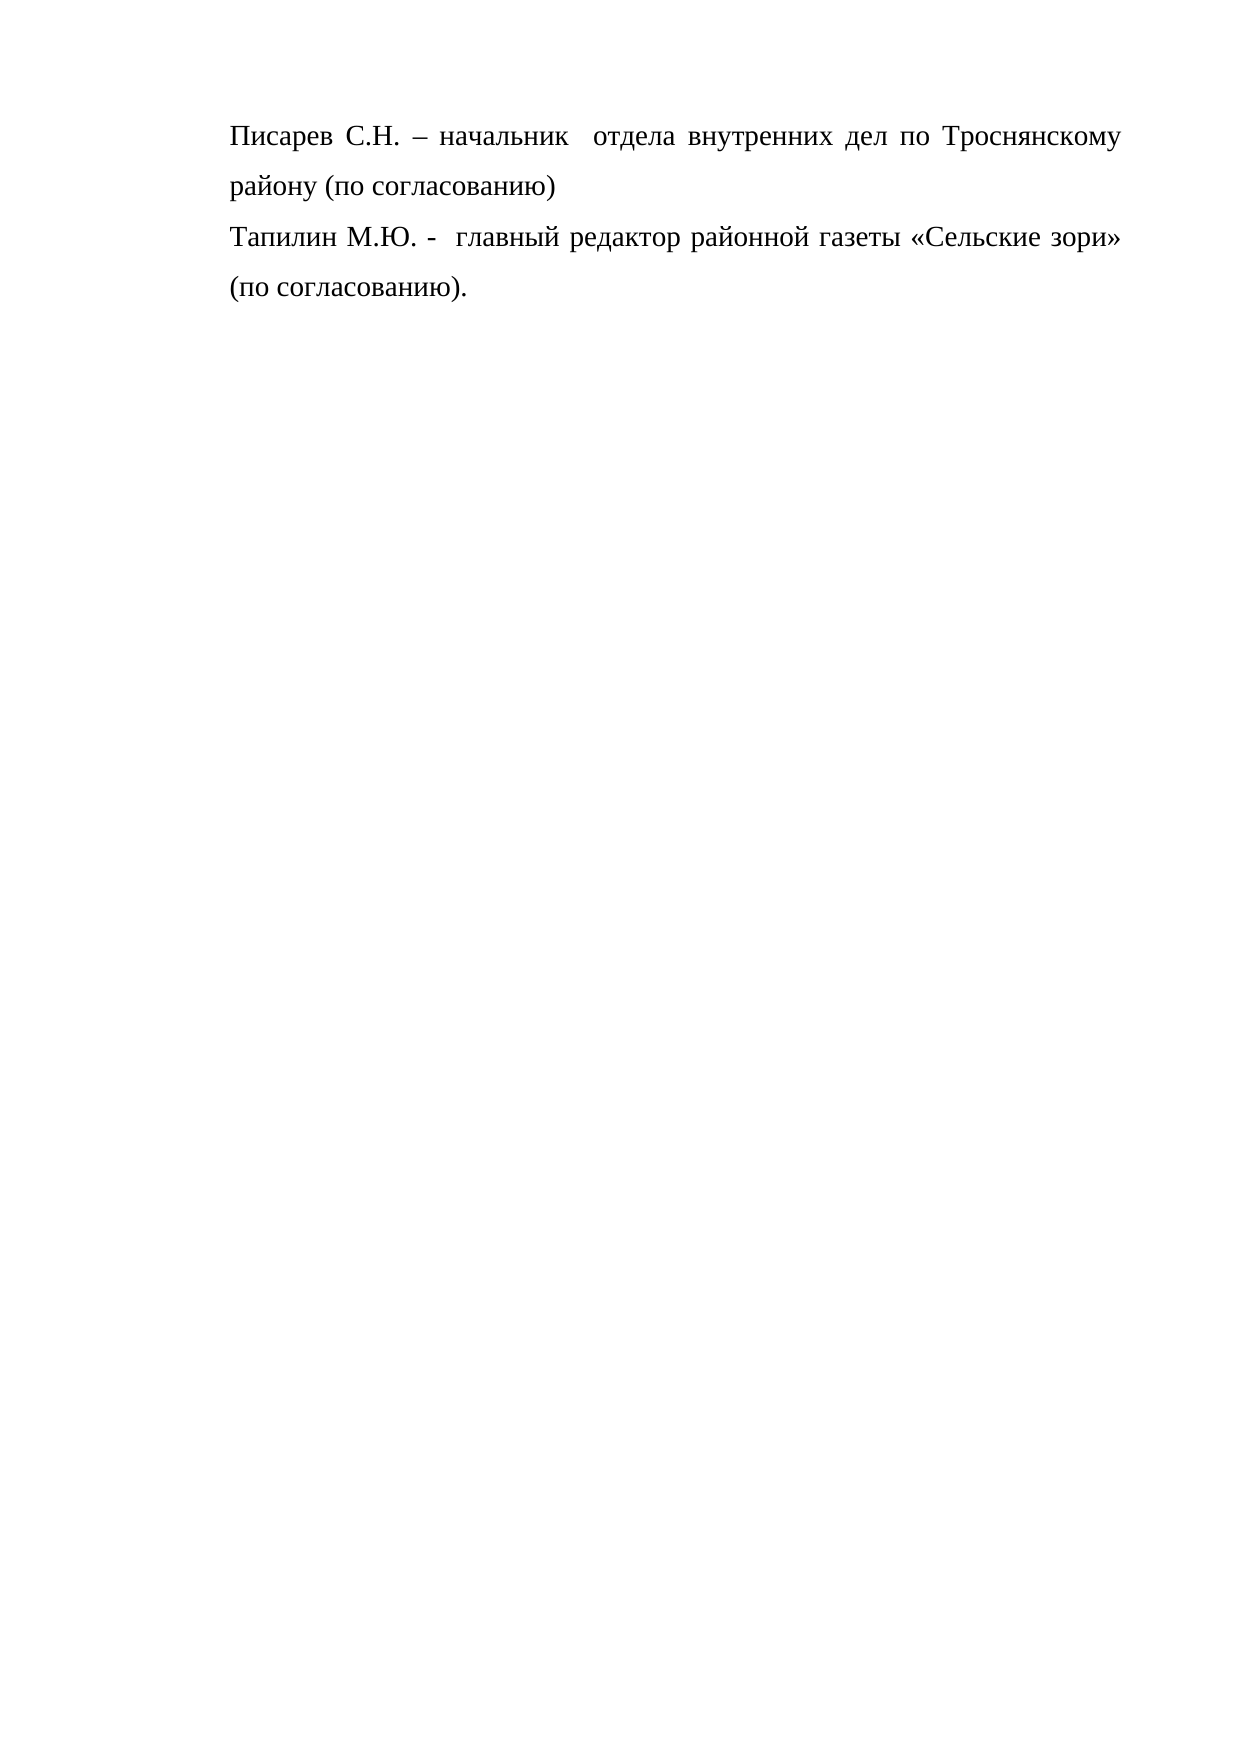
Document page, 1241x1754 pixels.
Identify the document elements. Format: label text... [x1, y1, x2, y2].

text Писарев С.Н. – начальник отдела внутренних дел по Троснянскому району (по согласованию) [229, 118, 1122, 202]
text Тапилин М.Ю. - главный редактор районной газеты «Сельские зори» (по согласованию). [229, 219, 1122, 303]
